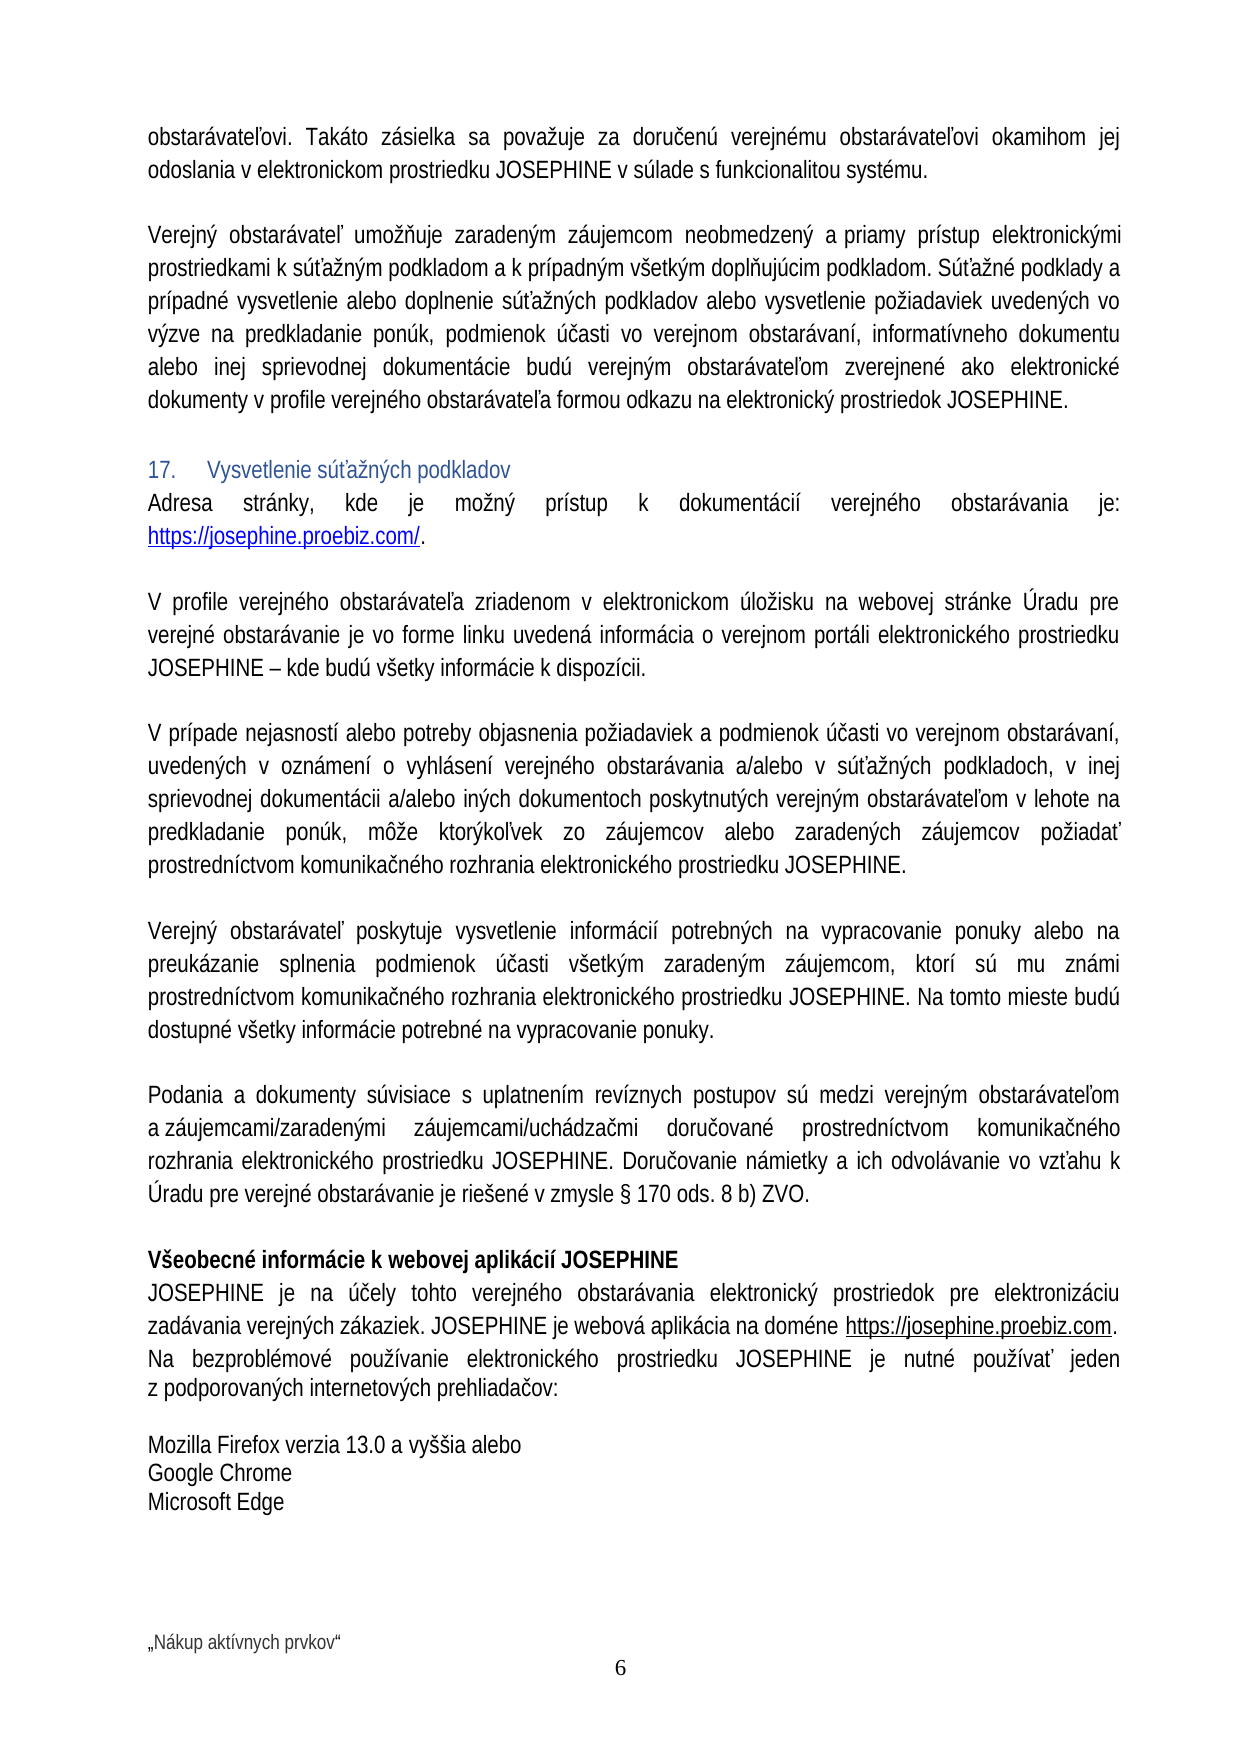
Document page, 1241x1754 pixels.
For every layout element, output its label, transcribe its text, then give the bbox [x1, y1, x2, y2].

text Adresa stránky, kde je možný prístup k dokumentácií verejného obstarávania je: https://josephine.proebiz.com/. [148, 488, 1122, 549]
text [148, 122, 1122, 183]
text Podania a dokumenty súvisiace s uplatnením revíznych postupov sú medzi verejným obstarávateľom a záujemcami/zaradenými záujemcami/uchádzačmi doručované prostredníctvom komunikačného rozhrania elektronického prostriedku JOSEPHINE. Doručovanie námietky a ich odvolávanie vo vzťahu k Úradu pre verejné obstarávanie je riešené v zmysle § 170 ods. 8 b) ZVO. [148, 1081, 1122, 1208]
text Všeobecné informácie k webovej aplikácií JOSEPHINE [148, 1245, 1122, 1274]
text Na bezproblémové používanie elektronického prostriedku JOSEPHINE je nutné používať jeden z podporovaných internetových prehliadačov: [148, 1344, 1122, 1401]
text Mozilla Firefox verzia 13.0 a vyššia alebo [148, 1430, 1122, 1458]
text Verejný obstarávateľ umožňuje zaradeným záujemcom neobmedzený a priamy prístup elektronickými prostriedkami k súťažným podkladom a k prípadným všetkým doplňujúcim podkladom. Súťažné podklady a prípadné vysvetlenie alebo doplnenie súťažných podkladov alebo vysvetlenie požiadaviek uvedených vo výzve na predkladanie ponúk, podmienok účasti vo verejnom obstarávaní, informatívneho dokumentu alebo inej sprievodnej dokumentácie budú verejným obstarávateľom zverejnené ako elektronické dokumenty v profile verejného obstarávateľa formou odkazu na elektronický prostriedok JOSEPHINE. [148, 221, 1122, 414]
text JOSEPHINE je na účely tohto verejného obstarávania elektronický prostriedok pre elektronizáciu zadávania verejných zákaziek. JOSEPHINE je webová aplikácia na doméne https://josephine.proebiz.com. [148, 1278, 1122, 1339]
text V prípade nejasností alebo potreby objasnenia požiadaviek a podmienok účasti vo verejnom obstarávaní, uvedených v oznámení o vyhlásení verejného obstarávania a/alebo v súťažných podkladoch, v inej sprievodnej dokumentácii a/alebo iných dokumentoch poskytnutých verejným obstarávateľom v lehote na predkladanie ponúk, môže ktorýkoľvek zo záujemcov alebo zaradených záujemcov požiadať prostredníctvom komunikačného rozhrania elektronického prostriedku JOSEPHINE. [148, 718, 1122, 879]
text V profile verejného obstarávateľa zriadenom v elektronickom úložisku na webovej stránke Úradu pre verejné obstarávanie je vo forme linku uvedená informácia o verejnom portáli elektronického prostriedku JOSEPHINE – kde budú všetky informácie k dispozícii. [148, 587, 1122, 681]
text Microsoft Edge [148, 1487, 1122, 1516]
text Verejný obstarávateľ poskytuje vysvetlenie informácií potrebných na vypracovanie ponuky alebo na preukázanie splnenia podmienok účasti všetkým zaradeným záujemcom, ktorí sú mu známi prostredníctvom komunikačného rozhrania elektronického prostriedku JOSEPHINE. Na tomto mieste budú dostupné všetky informácie potrebné na vypracovanie ponuky. [148, 916, 1122, 1043]
text Google Chrome [148, 1458, 1122, 1487]
subtitle Vysvetlenie súťažných podkladov [148, 455, 1122, 484]
